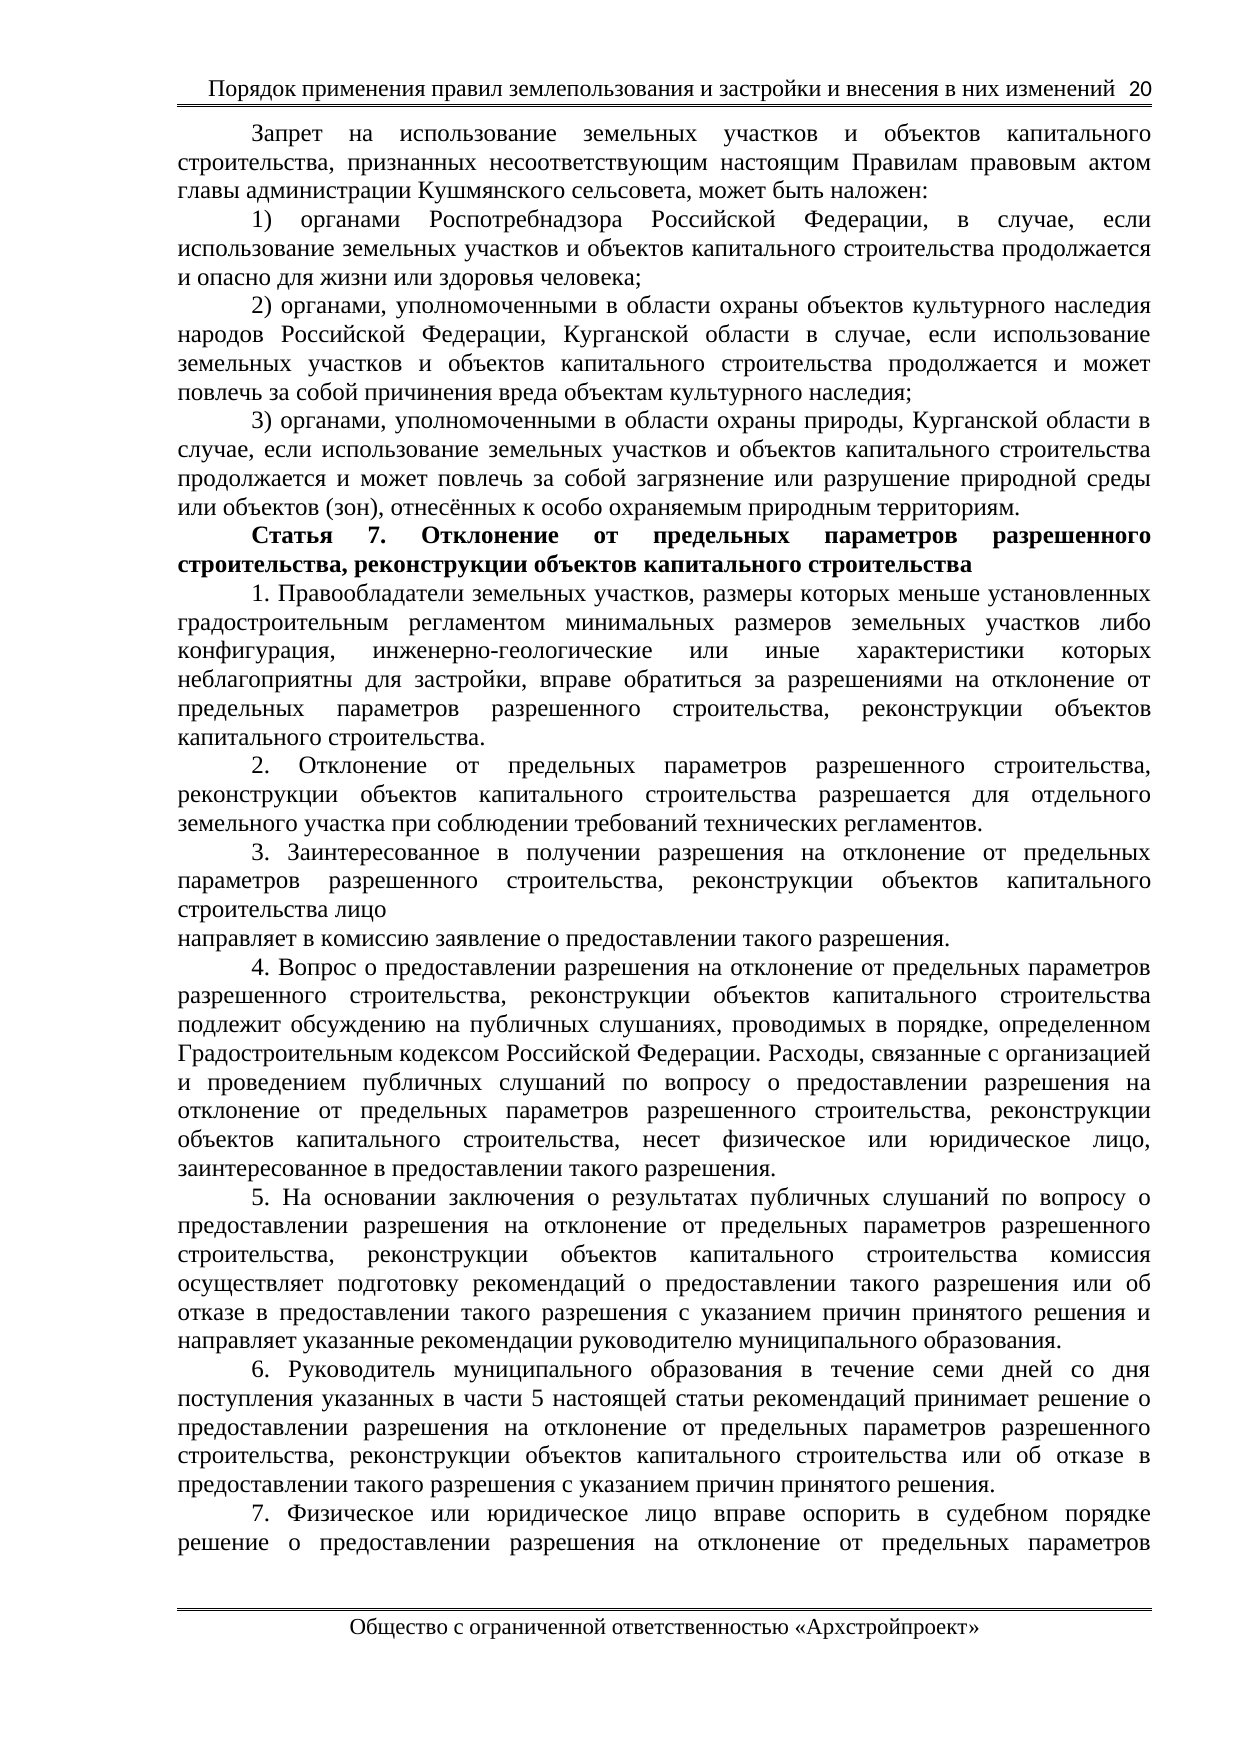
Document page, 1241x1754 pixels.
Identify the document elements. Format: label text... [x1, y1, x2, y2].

text 5. На основании заключения о результатах публичных слушаний по вопросу о предоставлении разрешения на отклонение от предельных параметров разрешенного строительства, реконструкции объектов капитального строительства комиссия осуществляет подготовку рекомендаций о предоставлении такого разрешения или об отказе в предоставлении такого разрешения с указанием причин принятого решения и направляет указанные рекомендации руководителю муниципального образования. [177, 1182, 1152, 1354]
text 2. Отклонение от предельных параметров разрешенного строительства, реконструкции объектов капитального строительства разрешается для отдельного земельного участка при соблюдении требований технических регламентов. [177, 751, 1152, 837]
text 1) органами Роспотребнадзора Российской Федерации, в случае, если использование земельных участков и объектов капитального строительства продолжается и опасно для жизни или здоровья человека; [177, 204, 1152, 291]
text 3. Заинтересованное в получении разрешения на отклонение от предельных параметров разрешенного строительства, реконструкции объектов капитального строительства лицо [177, 837, 1152, 923]
text 3) органами, уполномоченными в области охраны природы, Курганской области в случае, если использование земельных участков и объектов капитального строительства продолжается и может повлечь за собой загрязнение или разрушение природной среды или объектов (зон), отнесённых к особо охраняемым природным территориям. [177, 406, 1152, 521]
text Статья 7. Отклонение от предельных параметров разрешенного строительства, реконструкции объектов капитального строительства [177, 521, 1152, 578]
text 2) органами, уполномоченными в области охраны объектов культурного наследия народов Российской Федерации, Курганской области в случае, если использование земельных участков и объектов капитального строительства продолжается и может повлечь за собой причинения вреда объектам культурного наследия; [177, 291, 1152, 406]
text направляет в комиссию заявление о предоставлении такого разрешения. [177, 923, 1152, 952]
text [177, 1498, 1152, 1556]
text 6. Руководитель муниципального образования в течение семи дней со дня поступления указанных в части 5 настоящей статьи рекомендаций принимает решение о предоставлении разрешения на отклонение от предельных параметров разрешенного строительства, реконструкции объектов капитального строительства или об отказе в предоставлении такого разрешения с указанием причин принятого решения. [177, 1354, 1152, 1498]
text Запрет на использование земельных участков и объектов капитального строительства, признанных несоответствующим настоящим Правилам правовым актом главы администрации Кушмянского сельсовета, может быть наложен: [177, 118, 1152, 204]
text 4. Вопрос о предоставлении разрешения на отклонение от предельных параметров разрешенного строительства, реконструкции объектов капитального строительства подлежит обсуждению на публичных слушаниях, проводимых в порядке, определенном Градостроительным кодексом Российской Федерации. Расходы, связанные с организацией и проведением публичных слушаний по вопросу о предоставлении разрешения на отклонение от предельных параметров разрешенного строительства, реконструкции объектов капитального строительства, несет физическое или юридическое лицо, заинтересованное в предоставлении такого разрешения. [177, 952, 1152, 1182]
text 1. Правообладатели земельных участков, размеры которых меньше установленных градостроительным регламентом минимальных размеров земельных участков либо конфигурация, инженерно-геологические или иные характеристики которых неблагоприятны для застройки, вправе обратиться за разрешениями на отклонение от предельных параметров разрешенного строительства, реконструкции объектов капитального строительства. [177, 578, 1152, 751]
